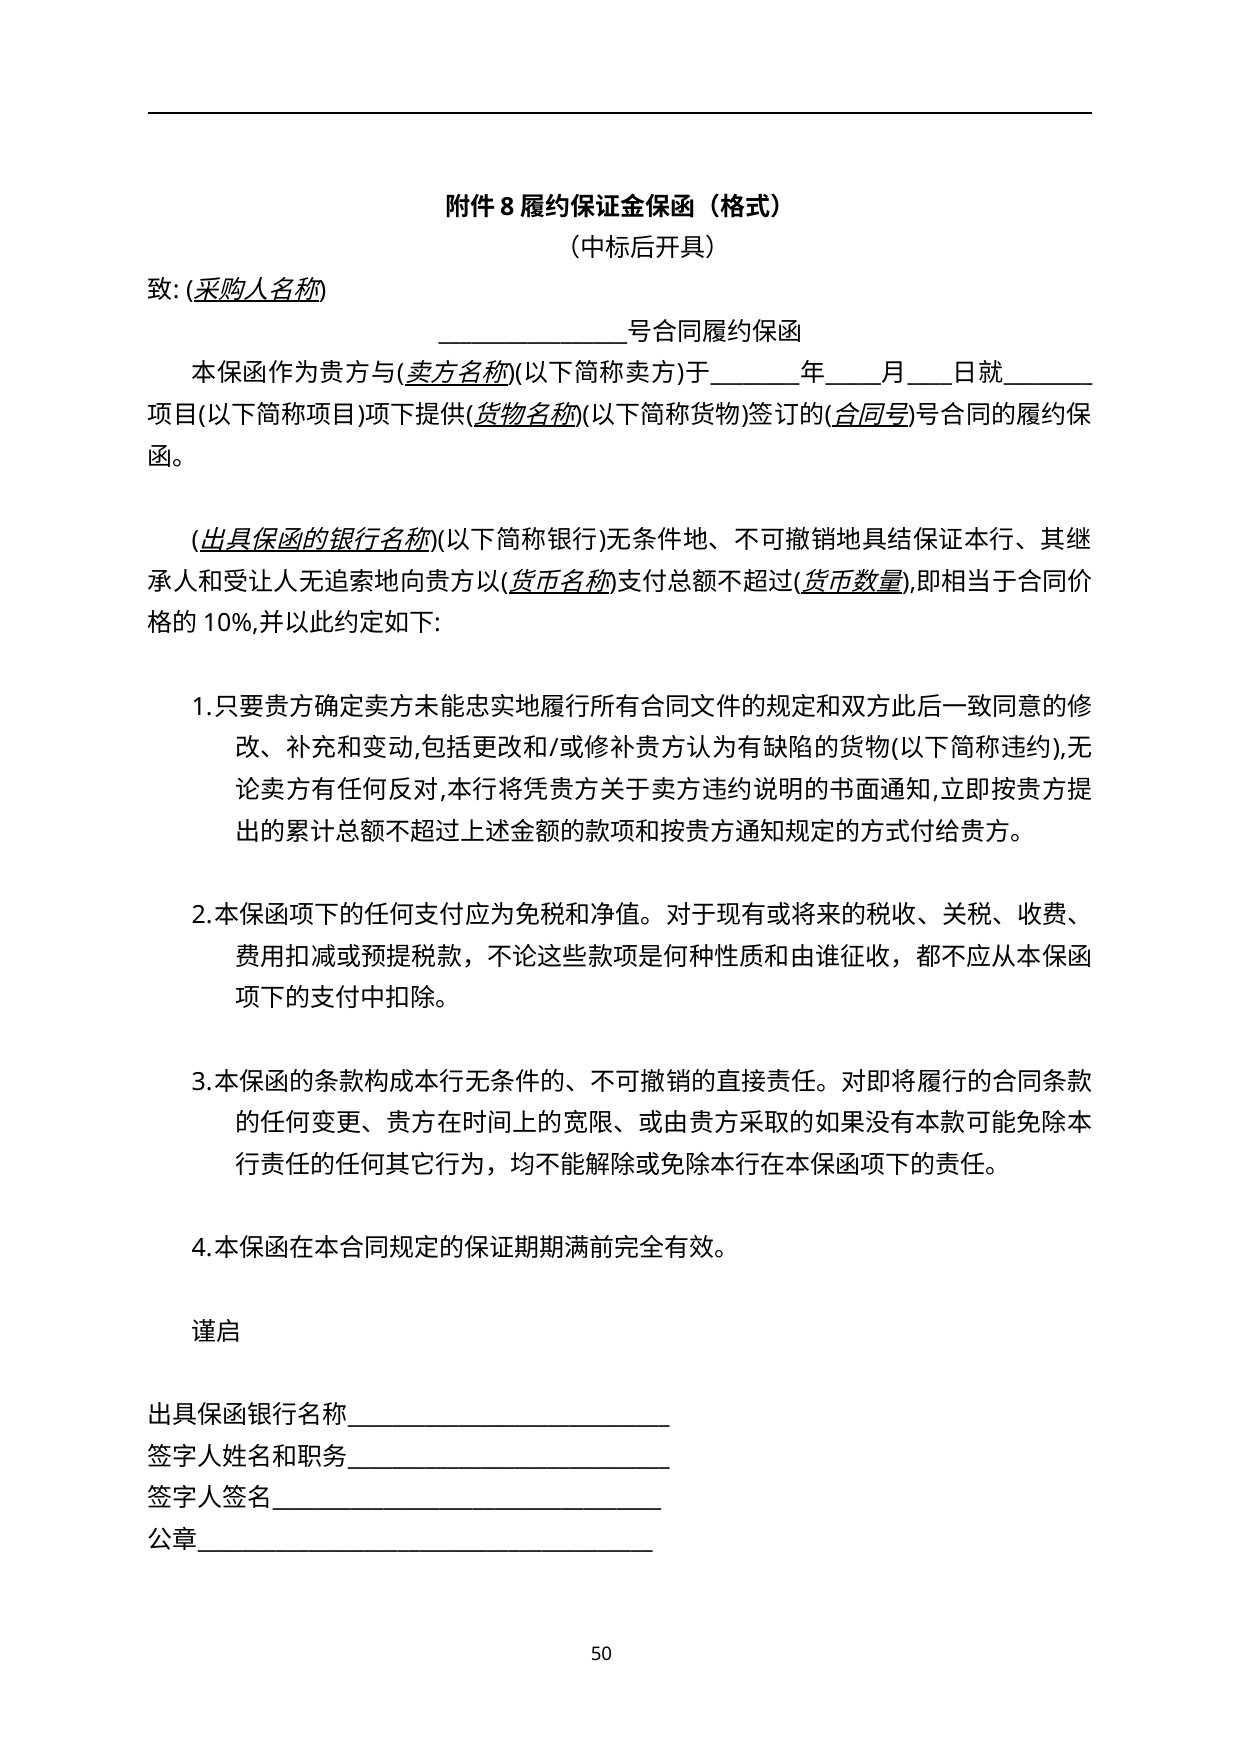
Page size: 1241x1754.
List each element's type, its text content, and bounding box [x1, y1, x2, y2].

text 致: (采购人名称) [148, 265, 1092, 307]
text 谨启 [191, 1307, 1092, 1348]
text （中标后开具） [192, 223, 1092, 265]
text 附件8 履约保证金保函（格式） [148, 182, 1092, 223]
text 签字人姓名和职务_____________________________ [148, 1432, 1092, 1473]
text _________________号合同履约保函 [148, 307, 1092, 348]
list 本保函在本合同规定的保证期期满前完全有效。 [191, 1223, 1092, 1265]
list 本保函的条款构成本行无条件的、不可撤销的直接责任。对即将履行的合同条款的任何变更、贵方在时间上的宽限、或由贵方采取的如果没有本款可能免除本行责任的任何其它行为，均不能解除或免除本行在本保函项下的责任。 [191, 1057, 1092, 1182]
text 本保函作为贵方与(卖方名称)(以下简称卖方)于________年_____月____日就________项目(以下简称项目)项下提供(货物名称)(以下简称货物)签订的(合同号)号合同的履约保函。 [148, 348, 1092, 473]
list 本保函项下的任何支付应为免税和净值。对于现有或将来的税收、关税、收费、费用扣减或预提税款，不论这些款项是何种性质和由谁征收，都不应从本保函项下的支付中扣除。 [191, 890, 1092, 1015]
text 公章_________________________________________ [148, 1515, 1092, 1557]
text 出具保函银行名称_____________________________ [148, 1390, 1092, 1432]
text 签字人签名___________________________________ [148, 1473, 1092, 1515]
text (出具保函的银行名称)(以下简称银行)无条件地、不可撤销地具结保证本行、其继承人和受让人无追索地向贵方以(货币名称)支付总额不超过(货币数量),即相当于合同价格的10%,并以此约定如下: [148, 515, 1092, 640]
list 只要贵方确定卖方未能忠实地履行所有合同文件的规定和双方此后一致同意的修改、补充和变动,包括更改和/或修补贵方认为有缺陷的货物(以下简称违约),无论卖方有任何反对,本行将凭贵方关于卖方违约说明的书面通知,立即按贵方提出的累计总额不超过上述金额的款项和按贵方通知规定的方式付给贵方。 [191, 682, 1092, 848]
